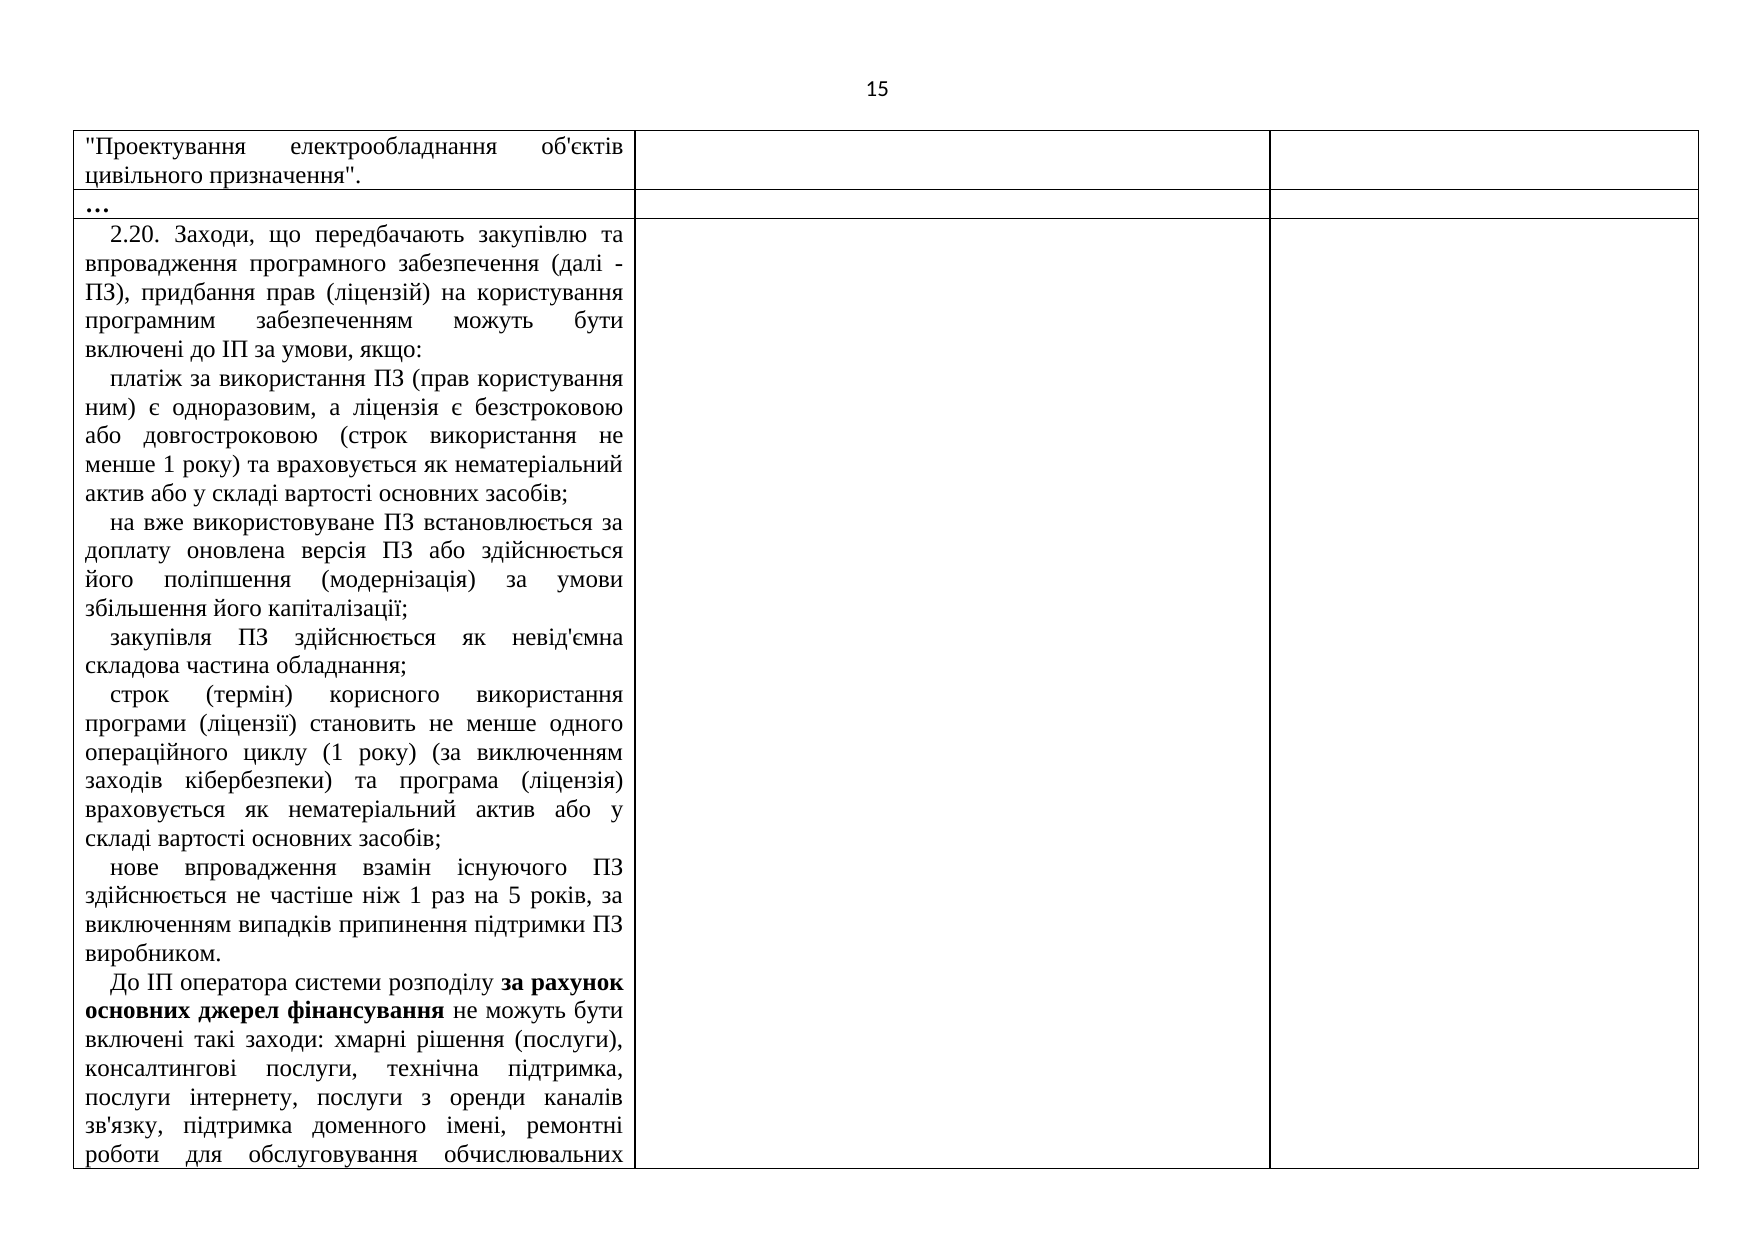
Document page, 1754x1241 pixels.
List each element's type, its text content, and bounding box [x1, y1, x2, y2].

table_cell [636, 131, 1269, 188]
table_cell [636, 190, 1269, 218]
table_cell … [74, 190, 634, 218]
table_cell [1271, 219, 1698, 1168]
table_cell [74, 219, 634, 1168]
table_cell [1271, 190, 1698, 218]
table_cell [74, 131, 634, 188]
table_cell [636, 219, 1269, 1168]
table_cell [1271, 131, 1698, 188]
